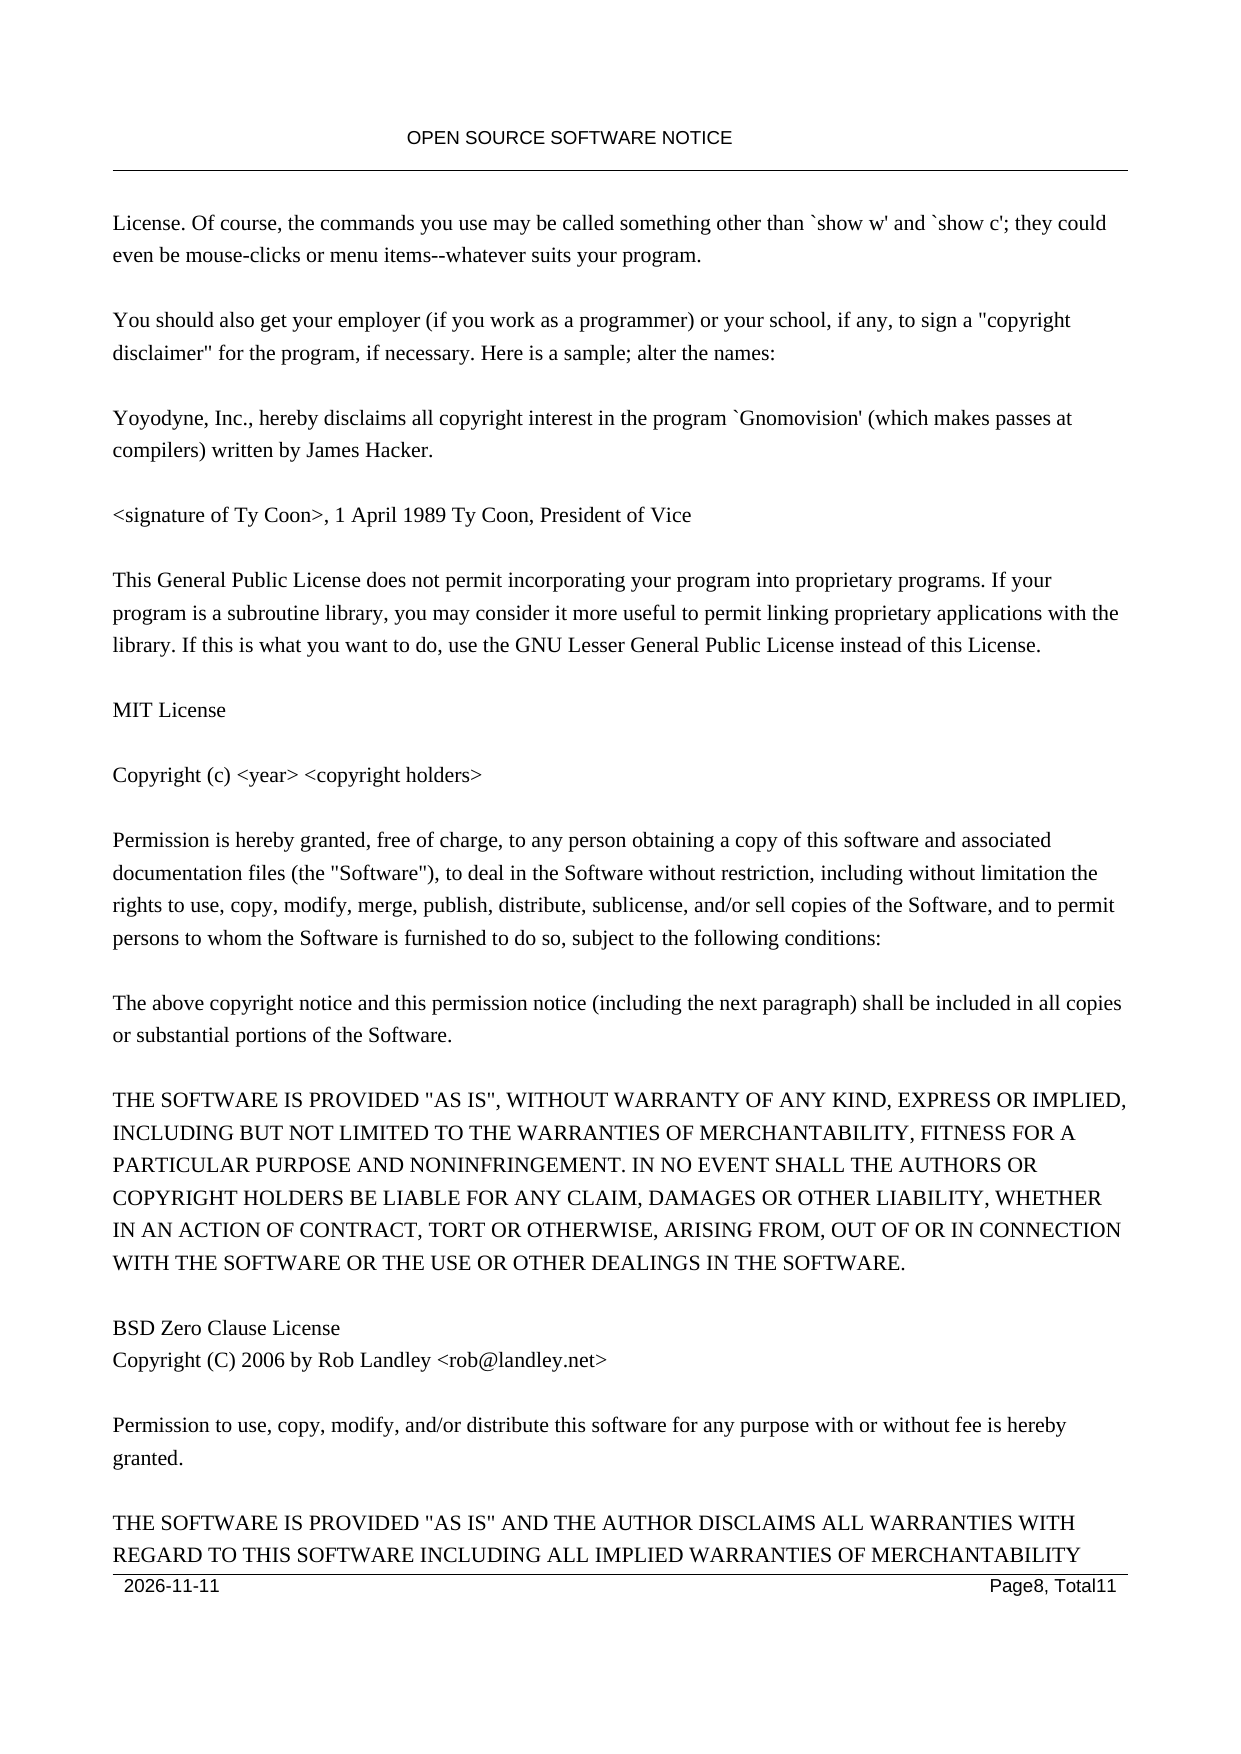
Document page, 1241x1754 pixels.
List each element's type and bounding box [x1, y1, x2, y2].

text [112, 206, 1128, 1571]
